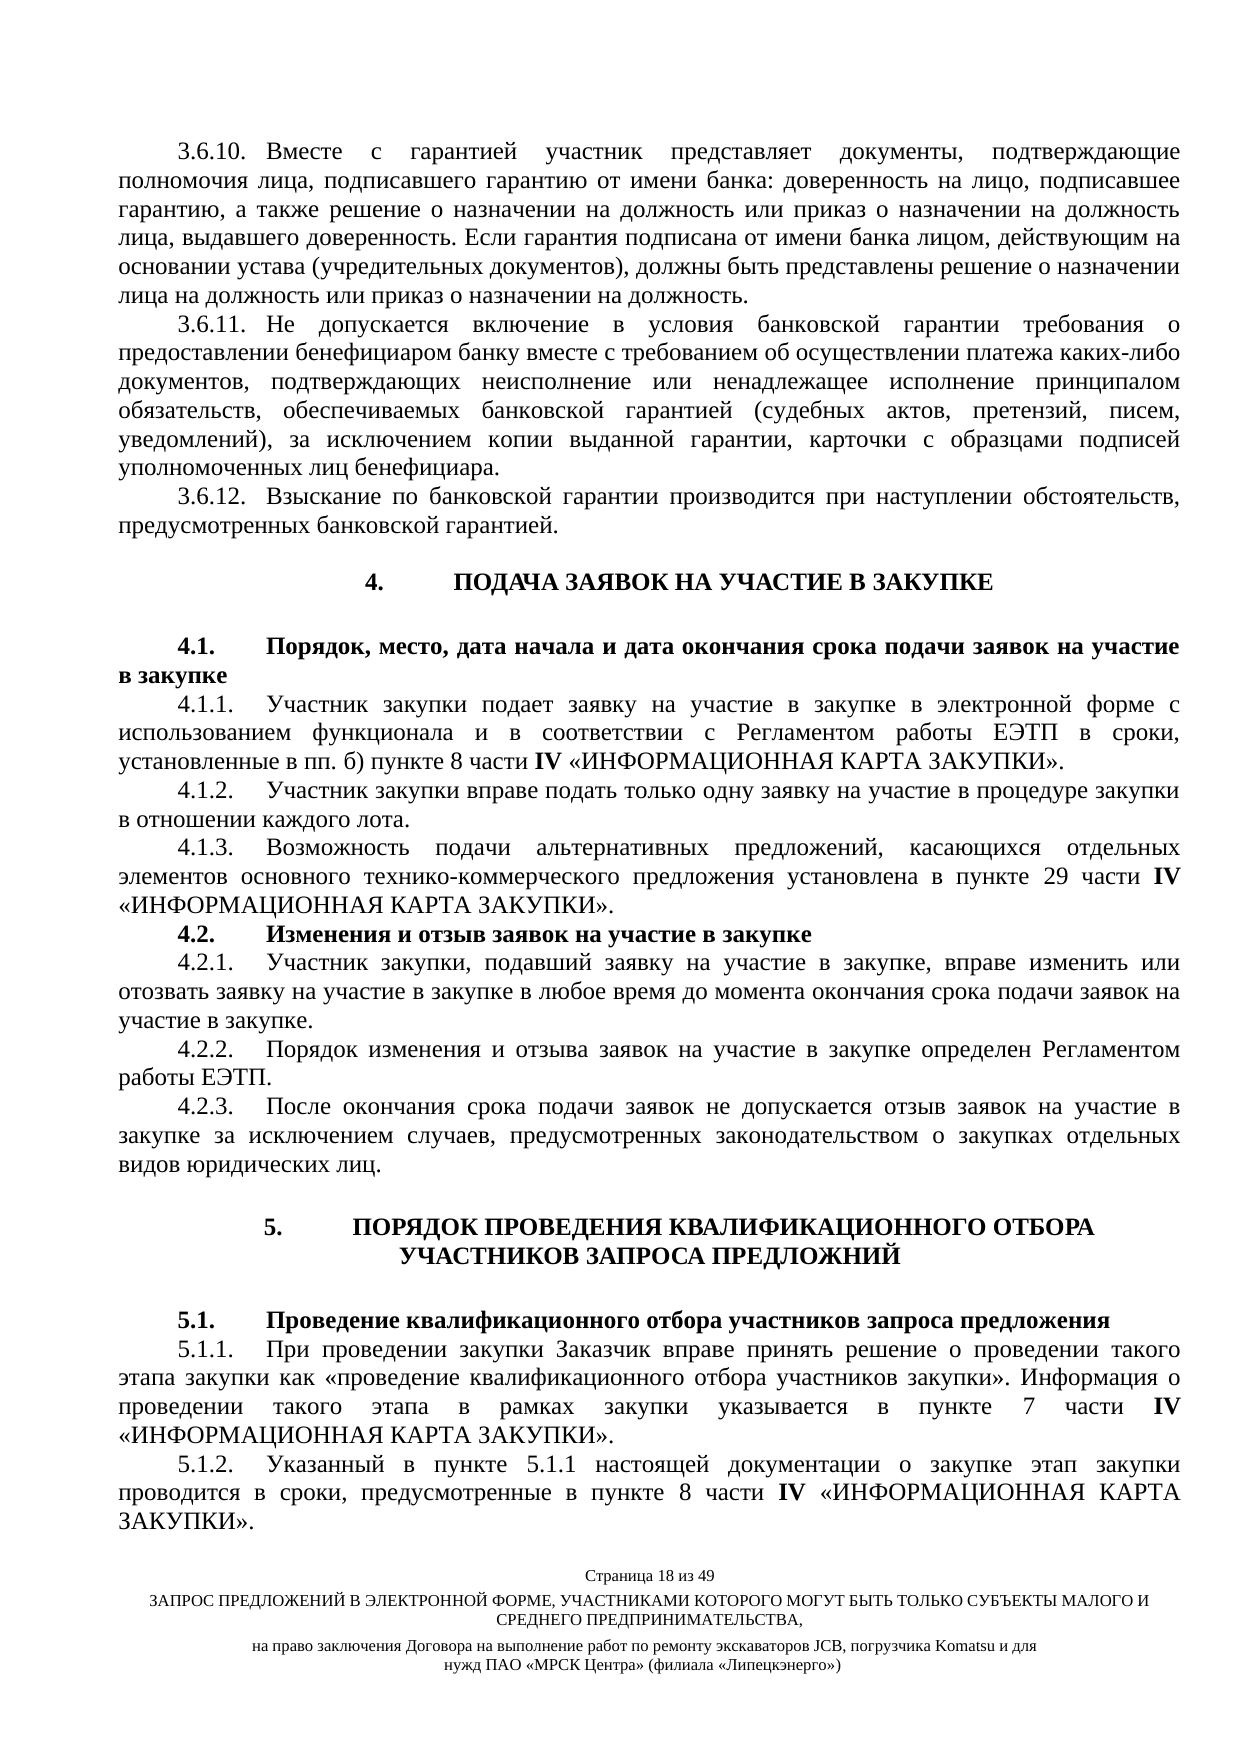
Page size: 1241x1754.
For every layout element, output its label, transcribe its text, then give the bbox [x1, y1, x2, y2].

subtitle Указанный в пункте 5.1.1 настоящей документации о закупке этап закупки проводится в сроки, предусмотренные в пункте 8 части IV «ИНФОРМАЦИОННАЯ КАРТА ЗАКУПКИ». [118, 1449, 1181, 1535]
subtitle Участник закупки подает заявку на участие в закупке в электронной форме с использованием функционала и в соответствии с Регламентом работы ЕЭТП в сроки, установленные в пп. б) пункте 8 части IV «ИНФОРМАЦИОННАЯ КАРТА ЗАКУПКИ». [118, 689, 1181, 775]
subtitle При проведении закупки Заказчик вправе принять решение о проведении такого этапа закупки как «проведение квалификационного отбора участников закупки». Информация о проведении такого этапа в рамках закупки указывается в пункте 7 части IV «ИНФОРМАЦИОННАЯ КАРТА ЗАКУПКИ». [118, 1334, 1181, 1449]
subtitle Вместе с гарантией участник представляет документы, подтверждающие полномочия лица, подписавшего гарантию от имени банка: доверенность на лицо, подписавшее гарантию, а также решение о назначении на должность или приказ о назначении на должность лица, выдавшего доверенность. Если гарантия подписана от имени банка лицом, действующим на основании устава (учредительных документов), должны быть представлены решение о назначении лица на должность или приказ о назначении на должность. [118, 136, 1181, 309]
subtitle Проведение квалификационного отбора участников запроса предложения [118, 1305, 1181, 1334]
subtitle ПОРЯДОК ПРОВЕДЕНИЯ КВАЛИФИКАЦИОННОГО ОТБОРА УЧАСТНИКОВ ЗАПРОСА ПРЕДЛОЖНИЙ [118, 1212, 1181, 1270]
subtitle Участник закупки, подавший заявку на участие в закупке, вправе изменить или отозвать заявку на участие в закупке в любое время до момента окончания срока подачи заявок на участие в закупке. [118, 947, 1181, 1034]
subtitle Порядок изменения и отзыва заявок на участие в закупке определен Регламентом работы ЕЭТП. [118, 1034, 1181, 1091]
subtitle Возможность подачи альтернативных предложений, касающихся отдельных элементов основного технико-коммерческого предложения установлена в пункте 29 части IV «ИНФОРМАЦИОННАЯ КАРТА ЗАКУПКИ». [118, 832, 1181, 919]
subtitle После окончания срока подачи заявок не допускается отзыв заявок на участие в закупке за исключением случаев, предусмотренных законодательством о закупках отдельных видов юридических лиц. [118, 1091, 1181, 1177]
subtitle Не допускается включение в условия банковской гарантии требования о предоставлении бенефициаром банку вместе с требованием об осуществлении платежа каких-либо документов, подтверждающих неисполнение или ненадлежащее исполнение принципалом обязательств, обеспечиваемых банковской гарантией (судебных актов, претензий, писем, уведомлений), за исключением копии выданной гарантии, карточки с образцами подписей уполномоченных лиц бенефициара. [118, 309, 1181, 481]
subtitle Порядок, место, дата начала и дата окончания срока подачи заявок на участие в закупке [118, 631, 1181, 689]
subtitle Участник закупки вправе подать только одну заявку на участие в процедуре закупки в отношении каждого лота. [118, 775, 1181, 832]
subtitle Взыскание по банковской гарантии производится при наступлении обстоятельств, предусмотренных банковской гарантией. [118, 481, 1181, 539]
subtitle Изменения и отзыв заявок на участие в закупке [118, 919, 1181, 947]
subtitle ПОДАЧА ЗАЯВОК НА УЧАСТИЕ В ЗАКУПКЕ [118, 567, 1181, 596]
